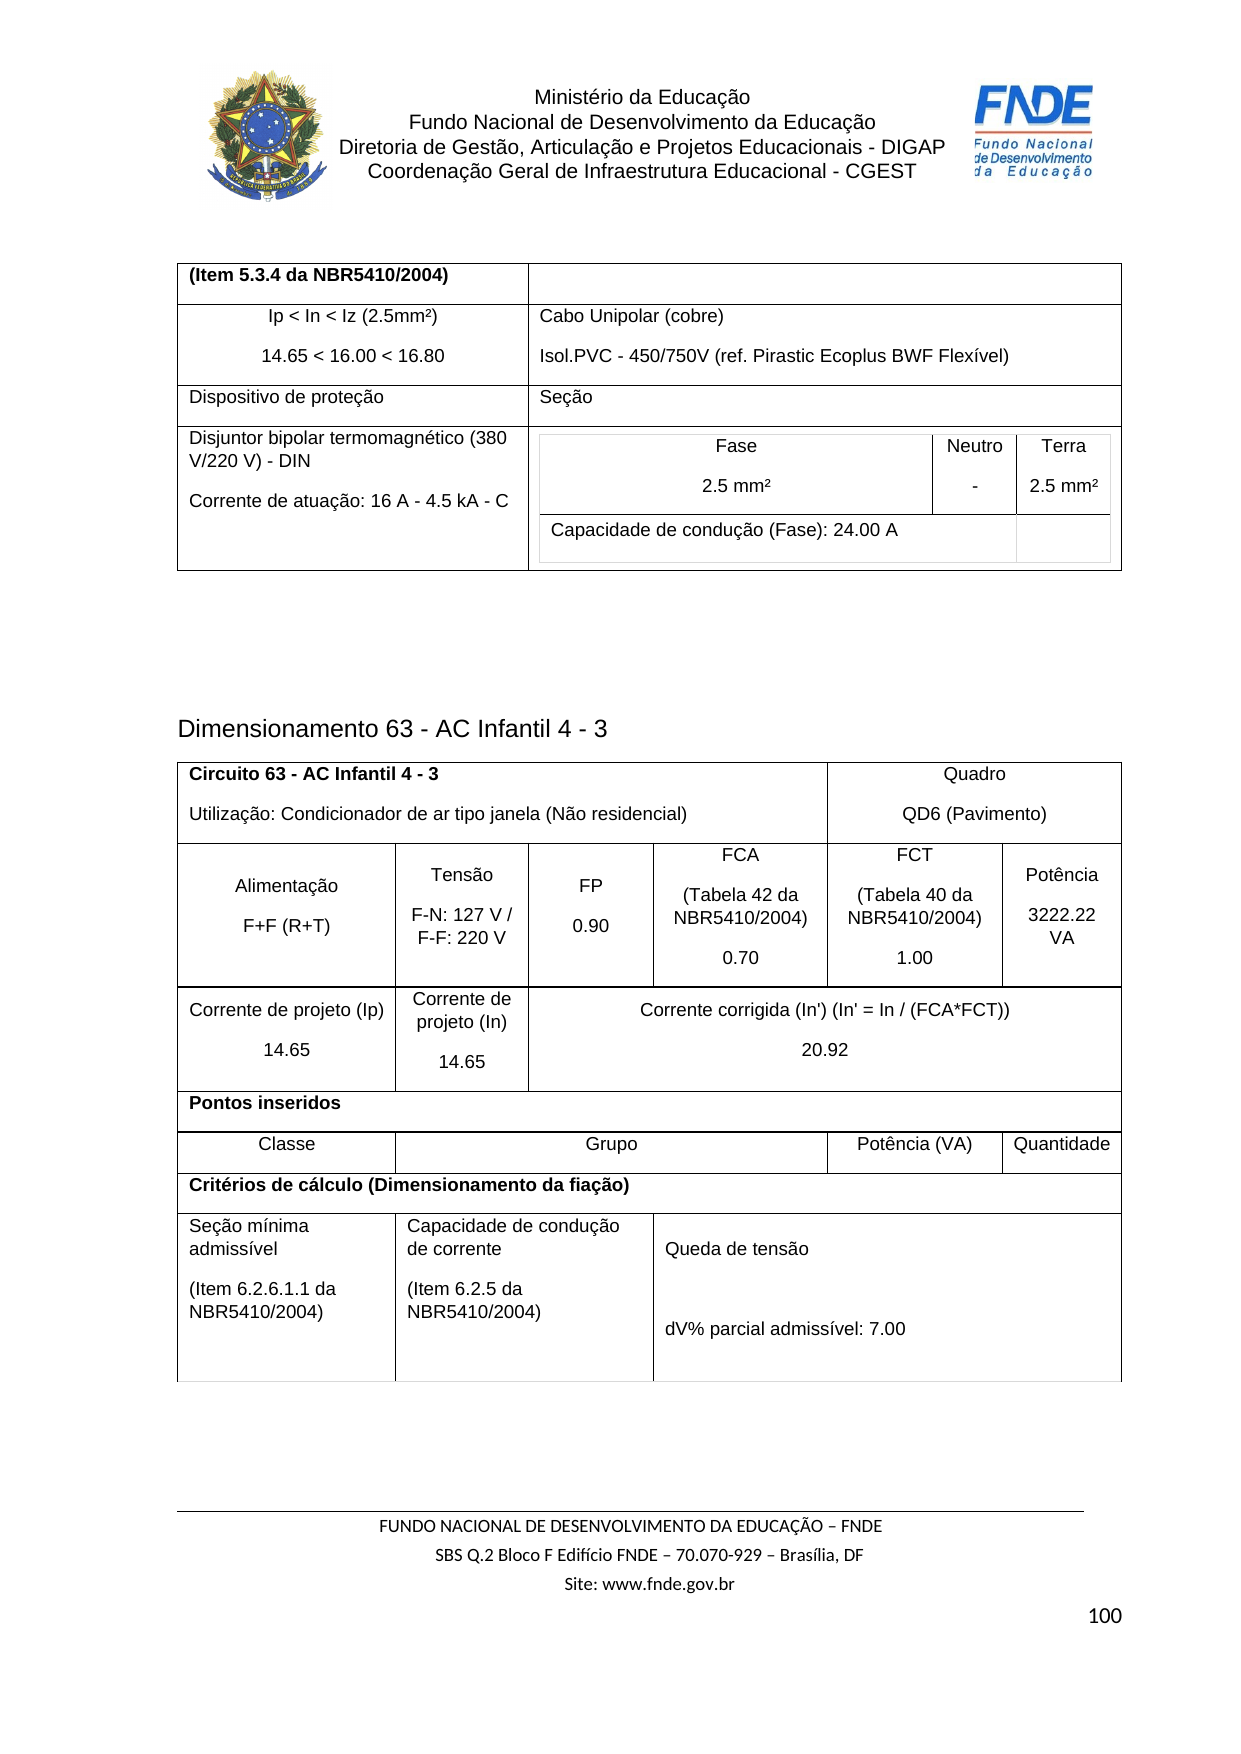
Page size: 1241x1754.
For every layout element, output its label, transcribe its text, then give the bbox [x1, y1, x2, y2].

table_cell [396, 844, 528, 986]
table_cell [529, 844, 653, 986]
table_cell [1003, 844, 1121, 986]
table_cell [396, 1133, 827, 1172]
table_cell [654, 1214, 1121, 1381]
text Dimensionamento 63 - AC Infantil 4 - 3 [177, 714, 1122, 743]
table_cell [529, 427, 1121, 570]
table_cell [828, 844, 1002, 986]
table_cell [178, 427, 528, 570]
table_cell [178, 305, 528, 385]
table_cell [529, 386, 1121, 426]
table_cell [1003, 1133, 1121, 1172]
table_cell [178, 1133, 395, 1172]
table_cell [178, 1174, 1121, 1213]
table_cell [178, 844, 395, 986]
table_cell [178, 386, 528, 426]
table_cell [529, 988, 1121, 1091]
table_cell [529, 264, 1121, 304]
picture [974, 78, 1093, 183]
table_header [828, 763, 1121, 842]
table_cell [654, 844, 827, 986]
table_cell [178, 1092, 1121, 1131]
picture [198, 63, 333, 210]
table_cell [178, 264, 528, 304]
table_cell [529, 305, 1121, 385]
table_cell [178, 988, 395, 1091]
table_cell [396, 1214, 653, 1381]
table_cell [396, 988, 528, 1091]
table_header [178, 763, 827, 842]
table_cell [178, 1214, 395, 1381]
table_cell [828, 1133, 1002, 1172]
